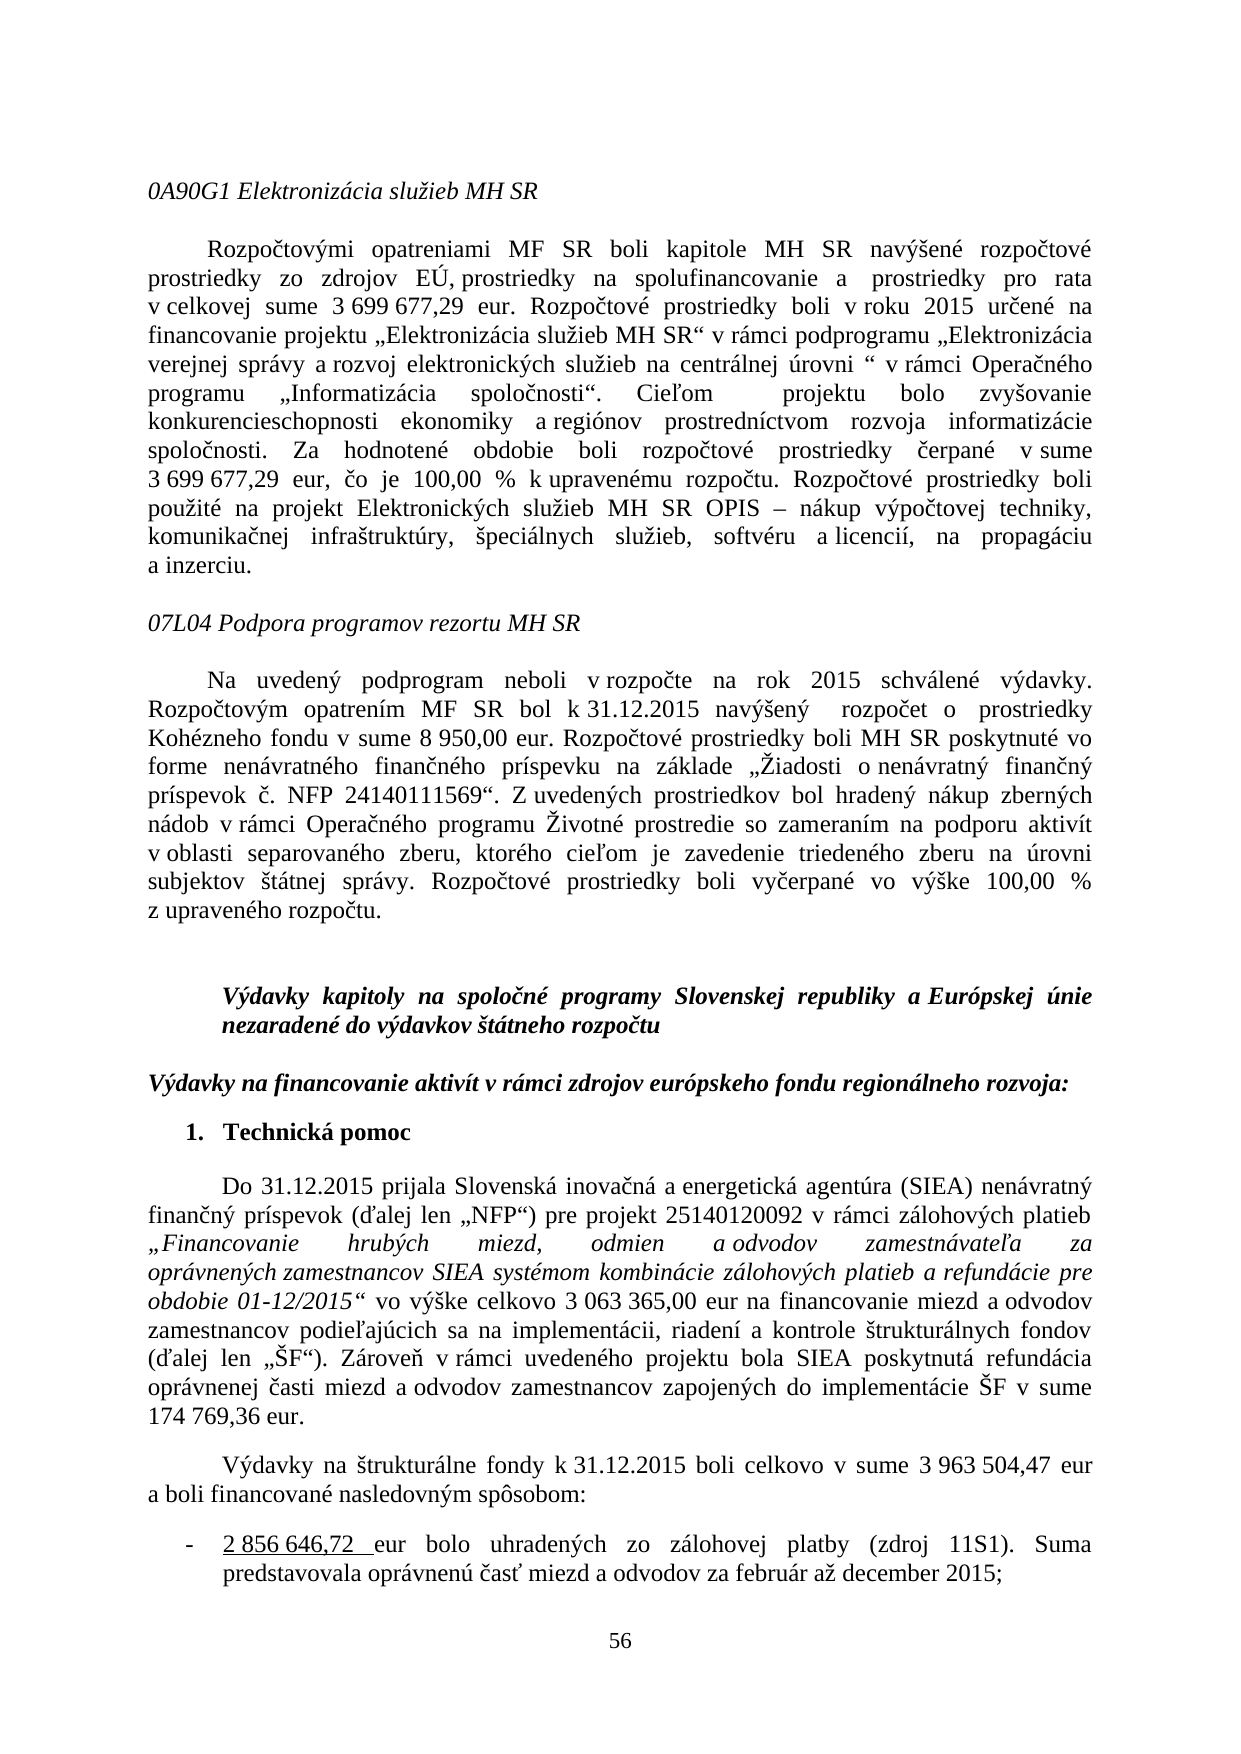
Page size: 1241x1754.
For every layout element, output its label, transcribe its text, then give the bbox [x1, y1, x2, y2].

text Výdavky kapitoly na spoločné programy Slovenskej republiky a Európskej únie nezaradené do výdavkov štátneho rozpočtu [222, 981, 1092, 1039]
text Do 31.12.2015 prijala Slovenská inovačná a energetická agentúra (SIEA) nenávratný finančný príspevok (ďalej len „NFP“) pre projekt 25140120092 v rámci zálohových platieb „Financovanie hrubých miezd, odmien a odvodov zamestnávateľa za oprávnených zamestnancov SIEA systémom kombinácie zálohových platieb a refundácie pre obdobie 01-12/2015“ vo výške celkovo 3 063 365,00 eur na financovanie miezd a odvodov zamestnancov podieľajúcich sa na implementácii, riadení a kontrole štrukturálnych fondov (ďalej len „ŠF“). Zároveň v rámci uvedeného projektu bola SIEA poskytnutá refundácia oprávnenej časti miezd a odvodov zamestnancov zapojených do implementácie ŠF v sume 174 769,36 eur. [148, 1171, 1092, 1430]
text 0A90G1 Elektronizácia služieb MH SR [148, 176, 1092, 205]
list 2 856 646,72 eur bolo uhradených zo zálohovej platby (zdroj 11S1). Suma predstavovala oprávnenú časť miezd a odvodov za február až december 2015; [185, 1529, 1092, 1586]
text Výdavky na štrukturálne fondy k 31.12.2015 boli celkovo v sume 3 963 504,47 eur a boli financované nasledovným spôsobom: [148, 1451, 1092, 1508]
list Technická pomoc [185, 1117, 1092, 1146]
text 07L04 Podpora programov rezortu MH SR [148, 608, 1092, 636]
text Výdavky na financovanie aktivít v rámci zdrojov európskeho fondu regionálneho rozvoja: [148, 1068, 1092, 1096]
text Rozpočtovými opatreniami MF SR boli kapitole MH SR navýšené rozpočtové prostriedky zo zdrojov EÚ, prostriedky na spolufinancovanie a prostriedky pro rata v celkovej sume 3 699 677,29 eur. Rozpočtové prostriedky boli v roku 2015 určené na financovanie projektu „Elektronizácia služieb MH SR“ v rámci podprogramu „Elektronizácia verejnej správy a rozvoj elektronických služieb na centrálnej úrovni “ v rámci Operačného programu „Informatizácia spoločnosti“. Cieľom projektu bolo zvyšovanie konkurencieschopnosti ekonomiky a regiónov prostredníctvom rozvoja informatizácie spoločnosti. Za hodnotené obdobie boli rozpočtové prostriedky čerpané v sume 3 699 677,29 eur, čo je 100,00 % k upravenému rozpočtu. Rozpočtové prostriedky boli použité na projekt Elektronických služieb MH SR OPIS – nákup výpočtovej techniky, komunikačnej infraštruktúry, špeciálnych služieb, softvéru a licencií, na propagáciu a inzerciu. [148, 234, 1092, 579]
text Na uvedený podprogram neboli v rozpočte na rok 2015 schválené výdavky. Rozpočtovým opatrením MF SR bol k 31.12.2015 navýšený rozpočet o prostriedky Kohézneho fondu v sume 8 950,00 eur. Rozpočtové prostriedky boli MH SR poskytnuté vo forme nenávratného finančného príspevku na základe „Žiadosti o nenávratný finančný príspevok č. NFP 24140111569“. Z uvedených prostriedkov bol hradený nákup zberných nádob v rámci Operačného programu Životné prostredie so zameraním na podporu aktivít v oblasti separovaného zberu, ktorého cieľom je zavedenie triedeného zberu na úrovni subjektov štátnej správy. Rozpočtové prostriedky boli vyčerpané vo výške 100,00 % z upraveného rozpočtu. [148, 665, 1092, 924]
